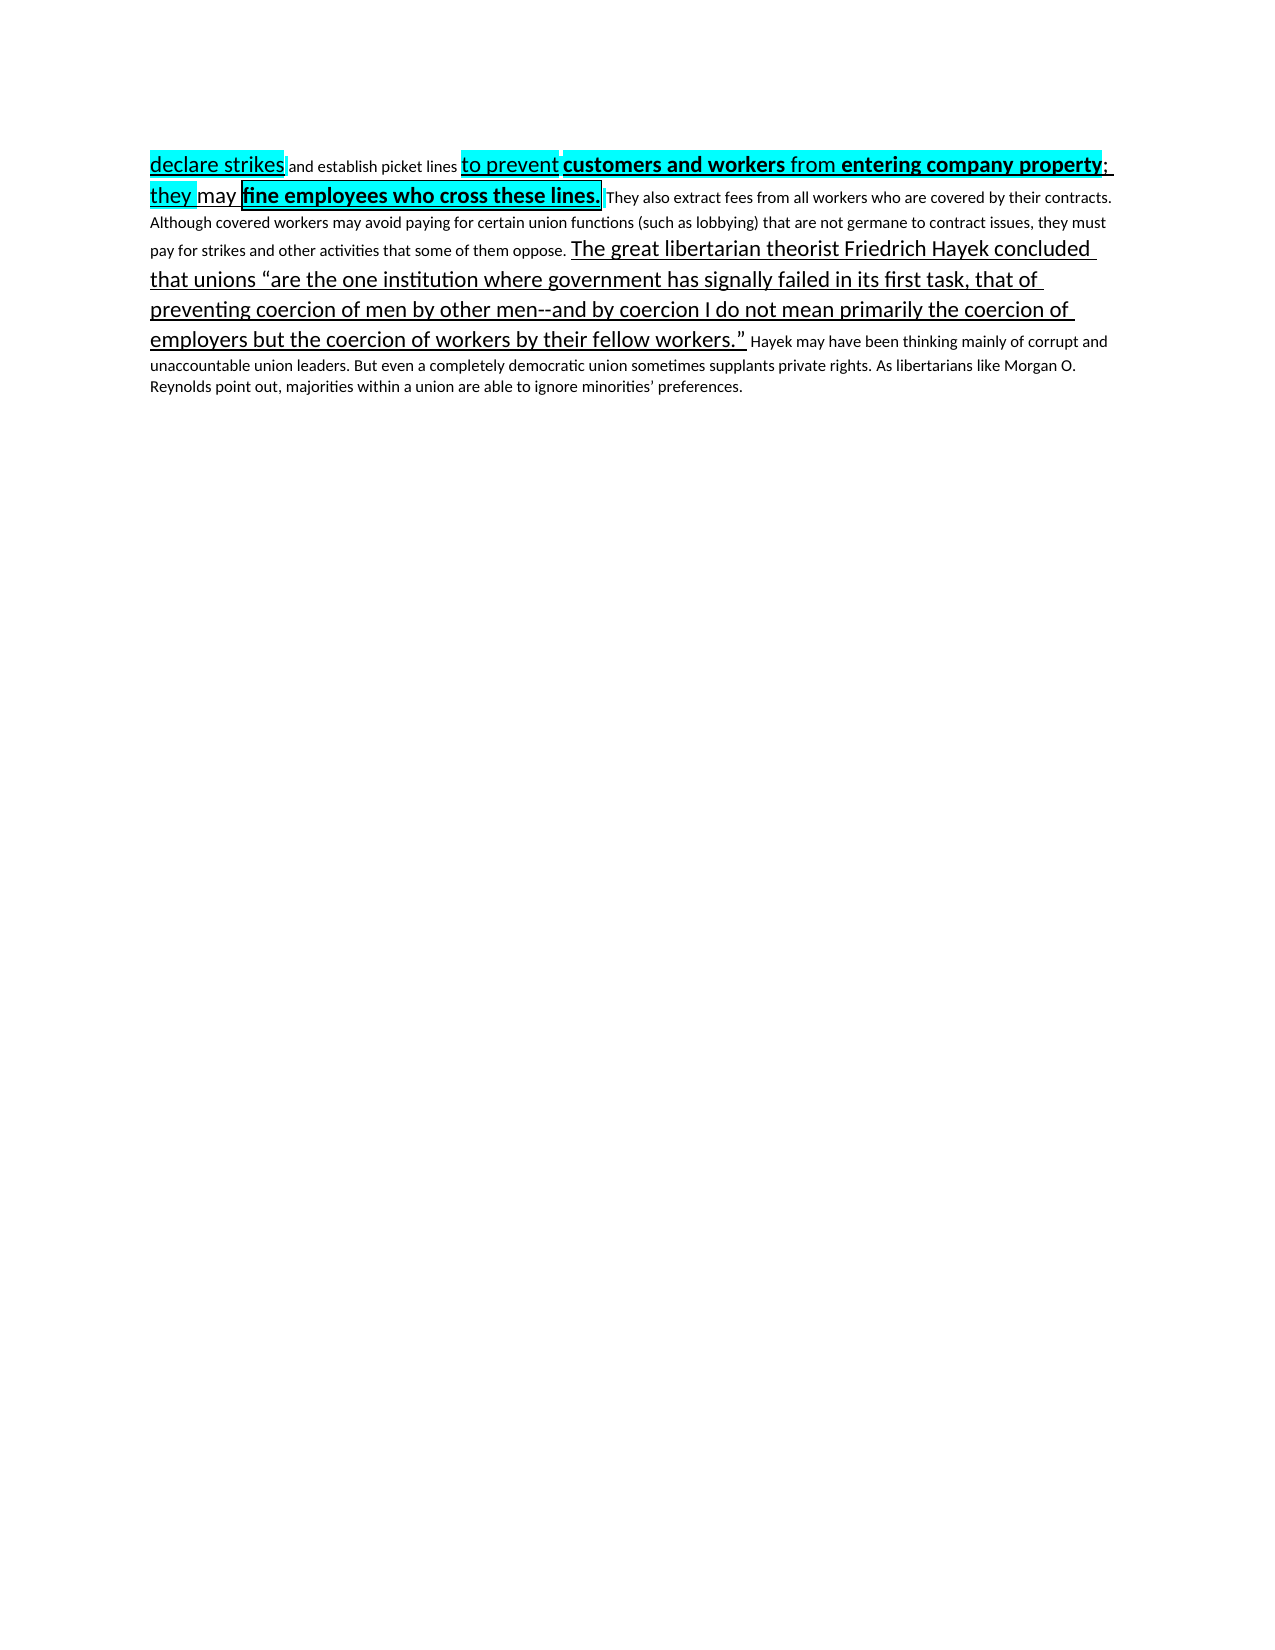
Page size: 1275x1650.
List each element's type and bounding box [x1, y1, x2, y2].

text [150, 150, 1125, 397]
